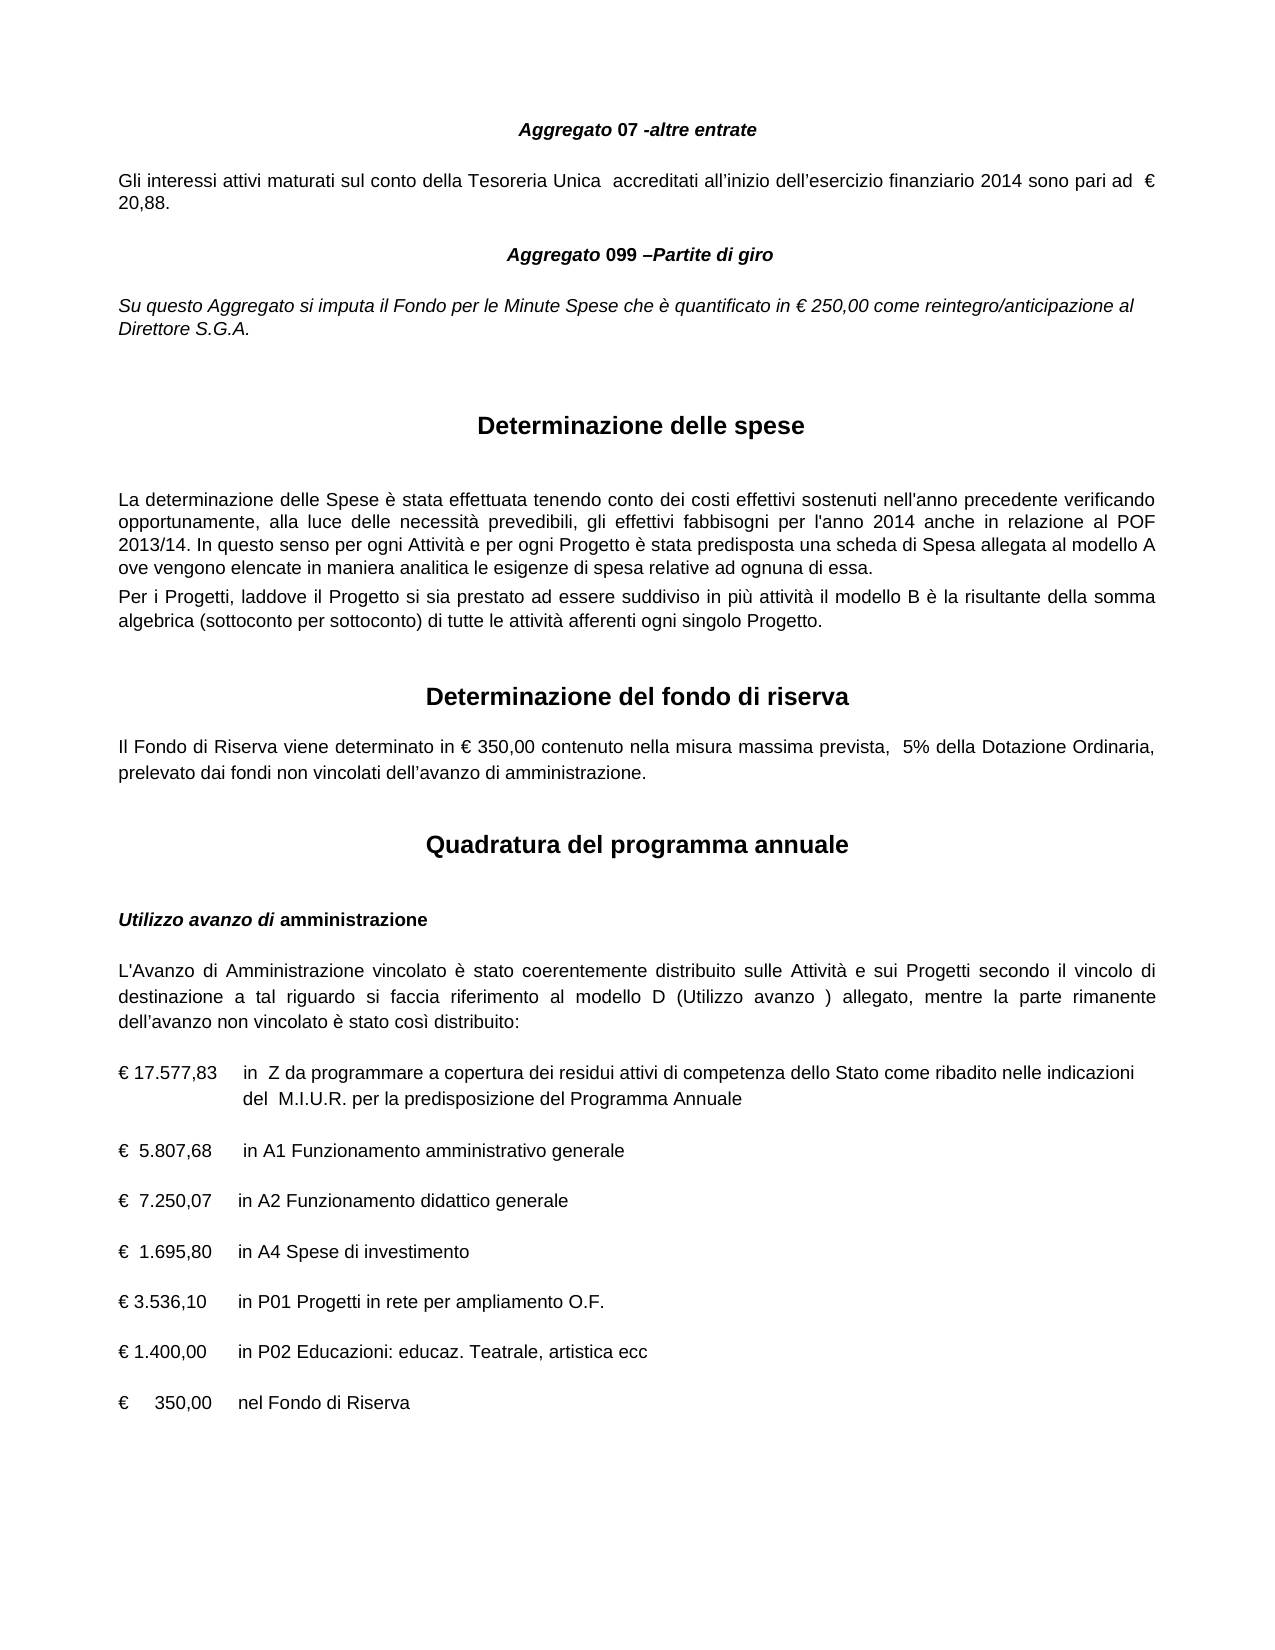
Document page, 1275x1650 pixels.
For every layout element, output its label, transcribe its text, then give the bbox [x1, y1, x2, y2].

text € 7.250,07 in A2 Funzionamento didattico generale [118, 1187, 1157, 1213]
text L'Avanzo di Amministrazione vincolato è stato coerentemente distribuito sulle Attività e sui Progetti secondo il vincolo di destinazione a tal riguardo si faccia riferimento al modello D (Utilizzo avanzo ) allegato, mentre la parte rimanente dell’avanzo non vincolato è stato così distribuito: [118, 956, 1157, 1034]
text Quadratura del programma annuale [118, 832, 1157, 858]
text € 17.577,83 in Z da programmare a copertura dei residui attivi di competenza dello Stato come ribadito nelle indicazioni [118, 1059, 1157, 1084]
text Determinazione del fondo di riserva [118, 686, 1157, 710]
text € 1.695,80 in A4 Spese di investimento [118, 1237, 1157, 1263]
text La determinazione delle Spese è stata effettuata tenendo conto dei costi effettivi sostenuti nell'anno precedente verificando opportunamente, alla luce delle necessità prevedibili, gli effettivi fabbisogni per l'anno 2014 anche in relazione al POF 2013/14. In questo senso per ogni Attività e per ogni Progetto è stata predisposta una scheda di Spesa allegata al modello A ove vengono elencate in maniera analitica le esigenze di spesa relative ad ognuna di essa. [118, 488, 1157, 579]
text € 350,00 nel Fondo di Riserva [118, 1388, 1157, 1414]
text Utilizzo avanzo di amministrazione [118, 906, 1157, 932]
text Per i Progetti, laddove il Progetto si sia prestato ad essere suddiviso in più attività il modello B è la risultante della somma algebrica (sottoconto per sottoconto) di tutte le attività afferenti ogni singolo Progetto. [118, 584, 1157, 632]
text Determinazione delle spese [118, 413, 1157, 440]
text € 1.400,00 in P02 Educazioni: educaz. Teatrale, artistica ecc [118, 1338, 1157, 1364]
text Gli interessi attivi maturati sul conto della Tesoreria Unica accreditati all’inizio dell’esercizio finanziario 2014 sono pari ad € 20,88. [118, 169, 1157, 214]
text € 3.536,10 in P01 Progetti in rete per ampliamento O.F. [118, 1288, 1157, 1314]
text Su questo Aggregato si imputa il Fondo per le Minute Spese che è quantificato in € 250,00 come reintegro/anticipazione al Direttore S.G.A. [118, 294, 1157, 339]
text € 5.807,68 in A1 Funzionamento amministrativo generale [118, 1136, 1157, 1162]
text Il Fondo di Riserva viene determinato in € 350,00 contenuto nella misura massima prevista, 5% della Dotazione Ordinaria, prelevato dai fondi non vincolati dell’avanzo di amministrazione. [118, 733, 1157, 785]
text Aggregato 07 -altre entrate [118, 118, 1157, 141]
text del M.I.U.R. per la predisposizione del Programma Annuale [118, 1084, 1157, 1111]
text Aggregato 099 –Partite di giro [118, 243, 1157, 266]
